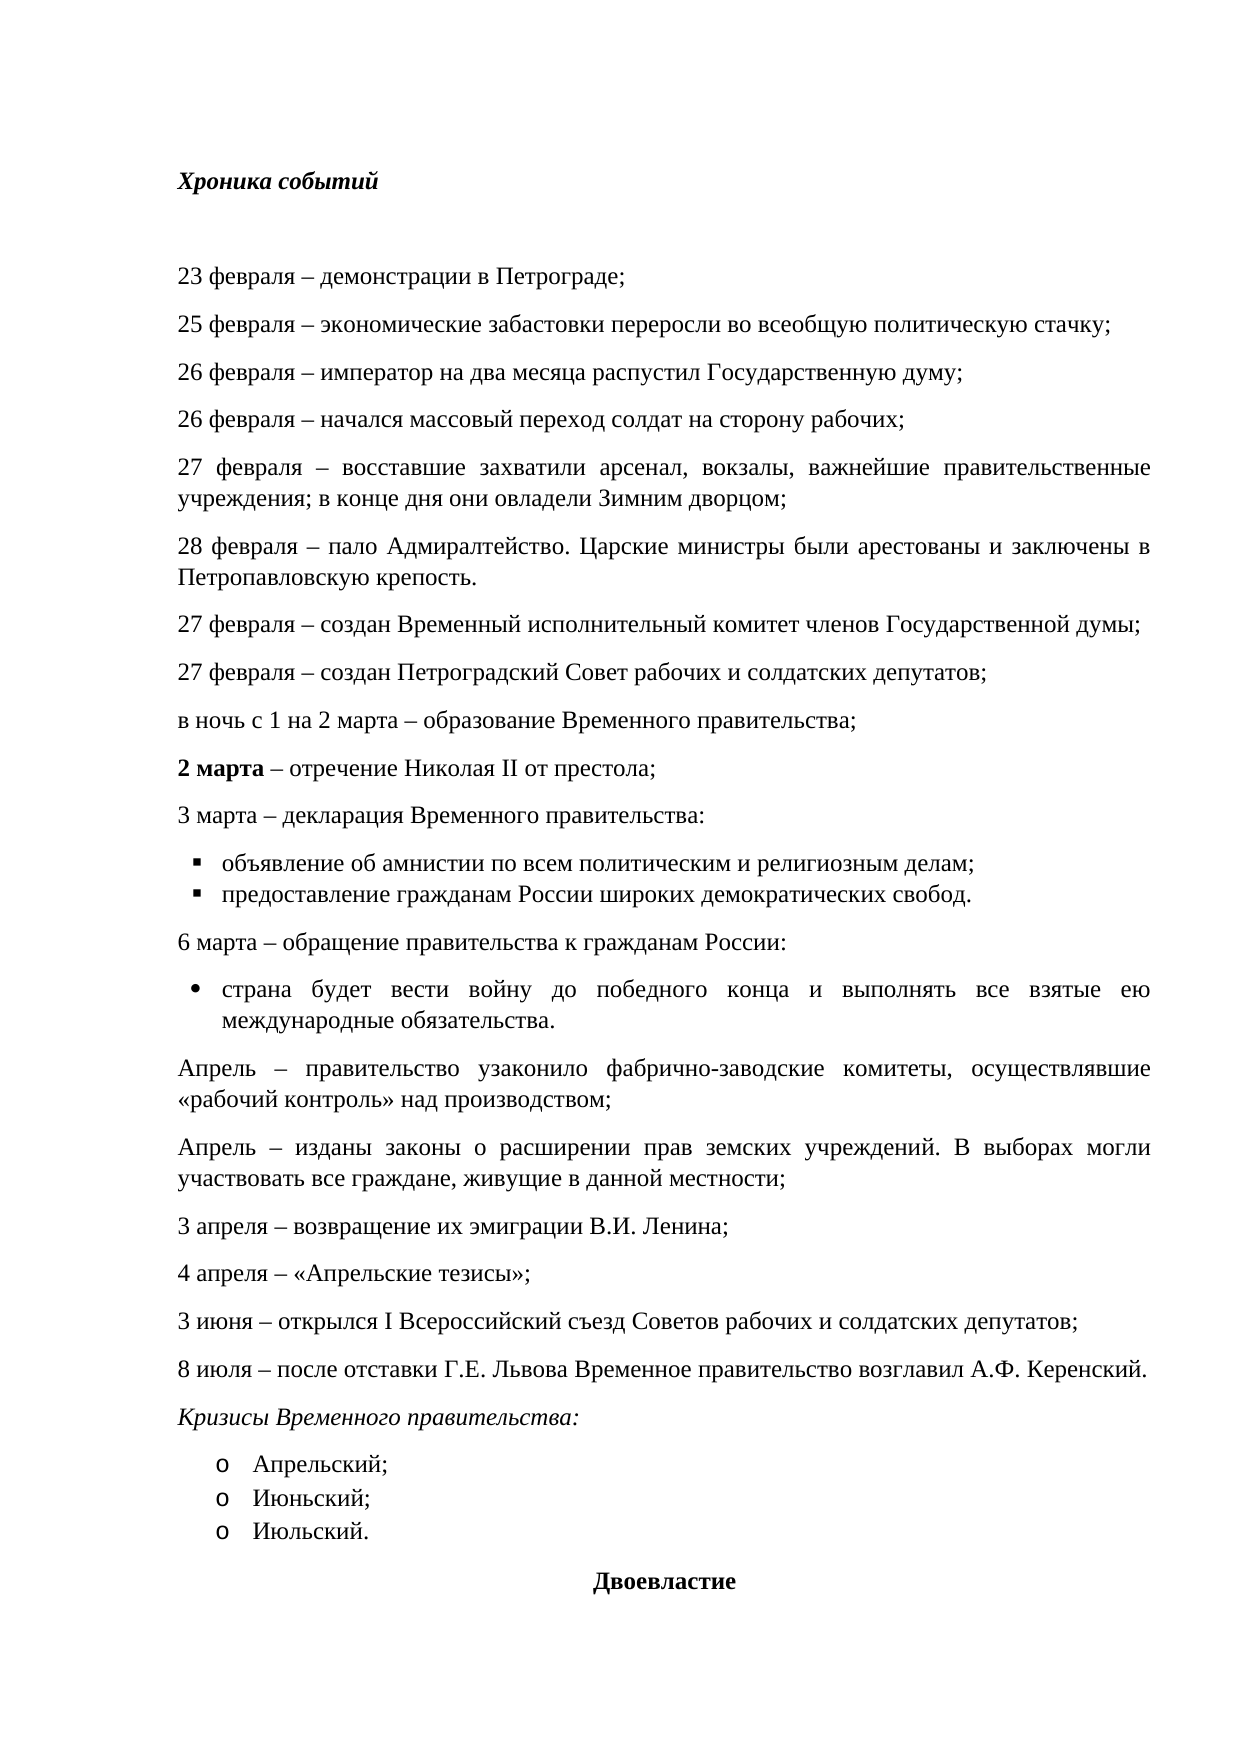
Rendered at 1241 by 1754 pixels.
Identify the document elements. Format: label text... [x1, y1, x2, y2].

list Июльский. [215, 1516, 1152, 1547]
text Апрель – правительство узаконило фабрично-заводские комитеты, осуществлявшие «рабочий контроль» над производством; [177, 1053, 1152, 1113]
text 8 июля – после отставки Г.Е. Львова Временное правительство возглавил А.Ф. Керенский. [177, 1354, 1152, 1383]
text 28 февраля – пало Адмиралтейство. Царские министры были арестованы и заключены в Петропавловскую крепость. [177, 531, 1152, 591]
list страна будет вести войну до победного конца и выполнять все взятые ею международные обязательства. [191, 974, 1152, 1034]
text Кризисы Временного правительства: [177, 1402, 1152, 1430]
text Двоевластие [177, 1566, 1152, 1594]
text 3 июня – открылся I Всероссийский съезд Советов рабочих и солдатских депутатов; [177, 1306, 1152, 1335]
text 27 февраля – создан Петроградский Совет рабочих и солдатских депутатов; [177, 657, 1152, 686]
text 27 февраля – создан Временный исполнительный комитет членов Государственной думы; [177, 609, 1152, 638]
text 26 февраля – император на два месяца распустил Государственную думу; [177, 357, 1152, 385]
text 27 февраля – восставшие захватили арсенал, вокзалы, важнейшие правительственные учреждения; в конце дня они овладели Зимним дворцом; [177, 452, 1152, 512]
text 6 марта – обращение правительства к гражданам России: [177, 927, 1152, 956]
list Апрельский; [215, 1449, 1152, 1480]
text 2 марта – отречение Николая II от престола; [177, 753, 1152, 781]
list объявление об амнистии по всем политическим и религиозным делам; [191, 848, 1152, 877]
text 4 апреля – «Апрельские тезисы»; [177, 1258, 1152, 1287]
text 26 февраля – начался массовый переход солдат на сторону рабочих; [177, 404, 1152, 433]
list предоставление гражданам России широких демократических свобод. [191, 879, 1152, 908]
list Июньский; [215, 1483, 1152, 1513]
text 3 апреля – возвращение их эмиграции В.И. Ленина; [177, 1211, 1152, 1239]
text 3 марта – декларация Временного правительства: [177, 800, 1152, 829]
text 25 февраля – экономические забастовки переросли во всеобщую политическую стачку; [177, 309, 1152, 338]
text Апрель – изданы законы о расширении прав земских учреждений. В выборах могли участвовать все граждане, живущие в данной местности; [177, 1132, 1152, 1192]
text 23 февраля – демонстрации в Петрограде; [177, 261, 1152, 290]
text в ночь с 1 на 2 марта – образование Временного правительства; [177, 705, 1152, 734]
text Хроника событий [177, 166, 1152, 194]
